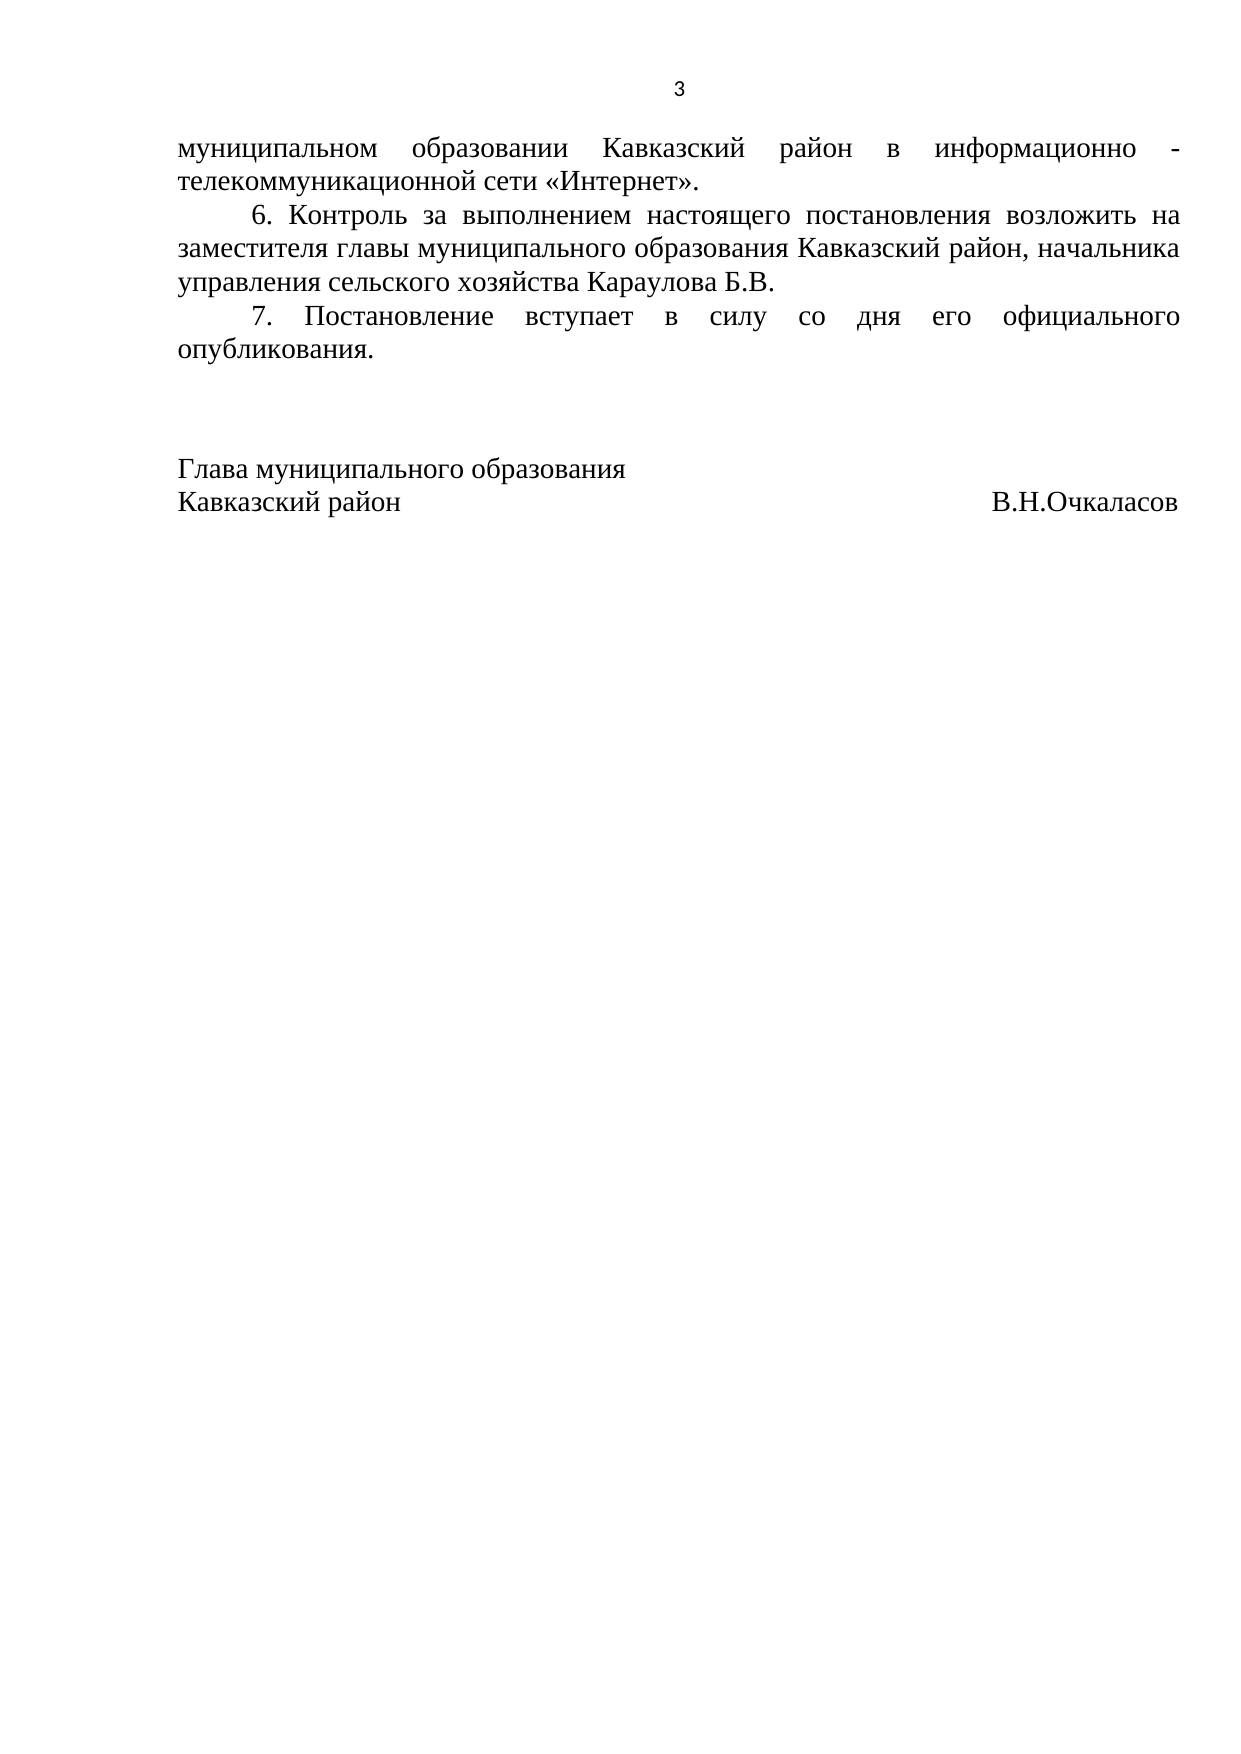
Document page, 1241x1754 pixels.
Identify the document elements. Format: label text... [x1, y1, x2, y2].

text 6. Контроль за выполнением настоящего постановления возложить на заместителя главы муниципального образования Кавказский район, начальника управления сельского хозяйства Караулова Б.В. [177, 197, 1181, 298]
text 7. Постановление вступает в силу со дня его официального опубликования. [177, 298, 1181, 365]
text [177, 130, 1181, 197]
text Глава муниципального образования [177, 451, 1181, 484]
text Кавказский район В.Н.Очкаласов [177, 484, 1181, 518]
